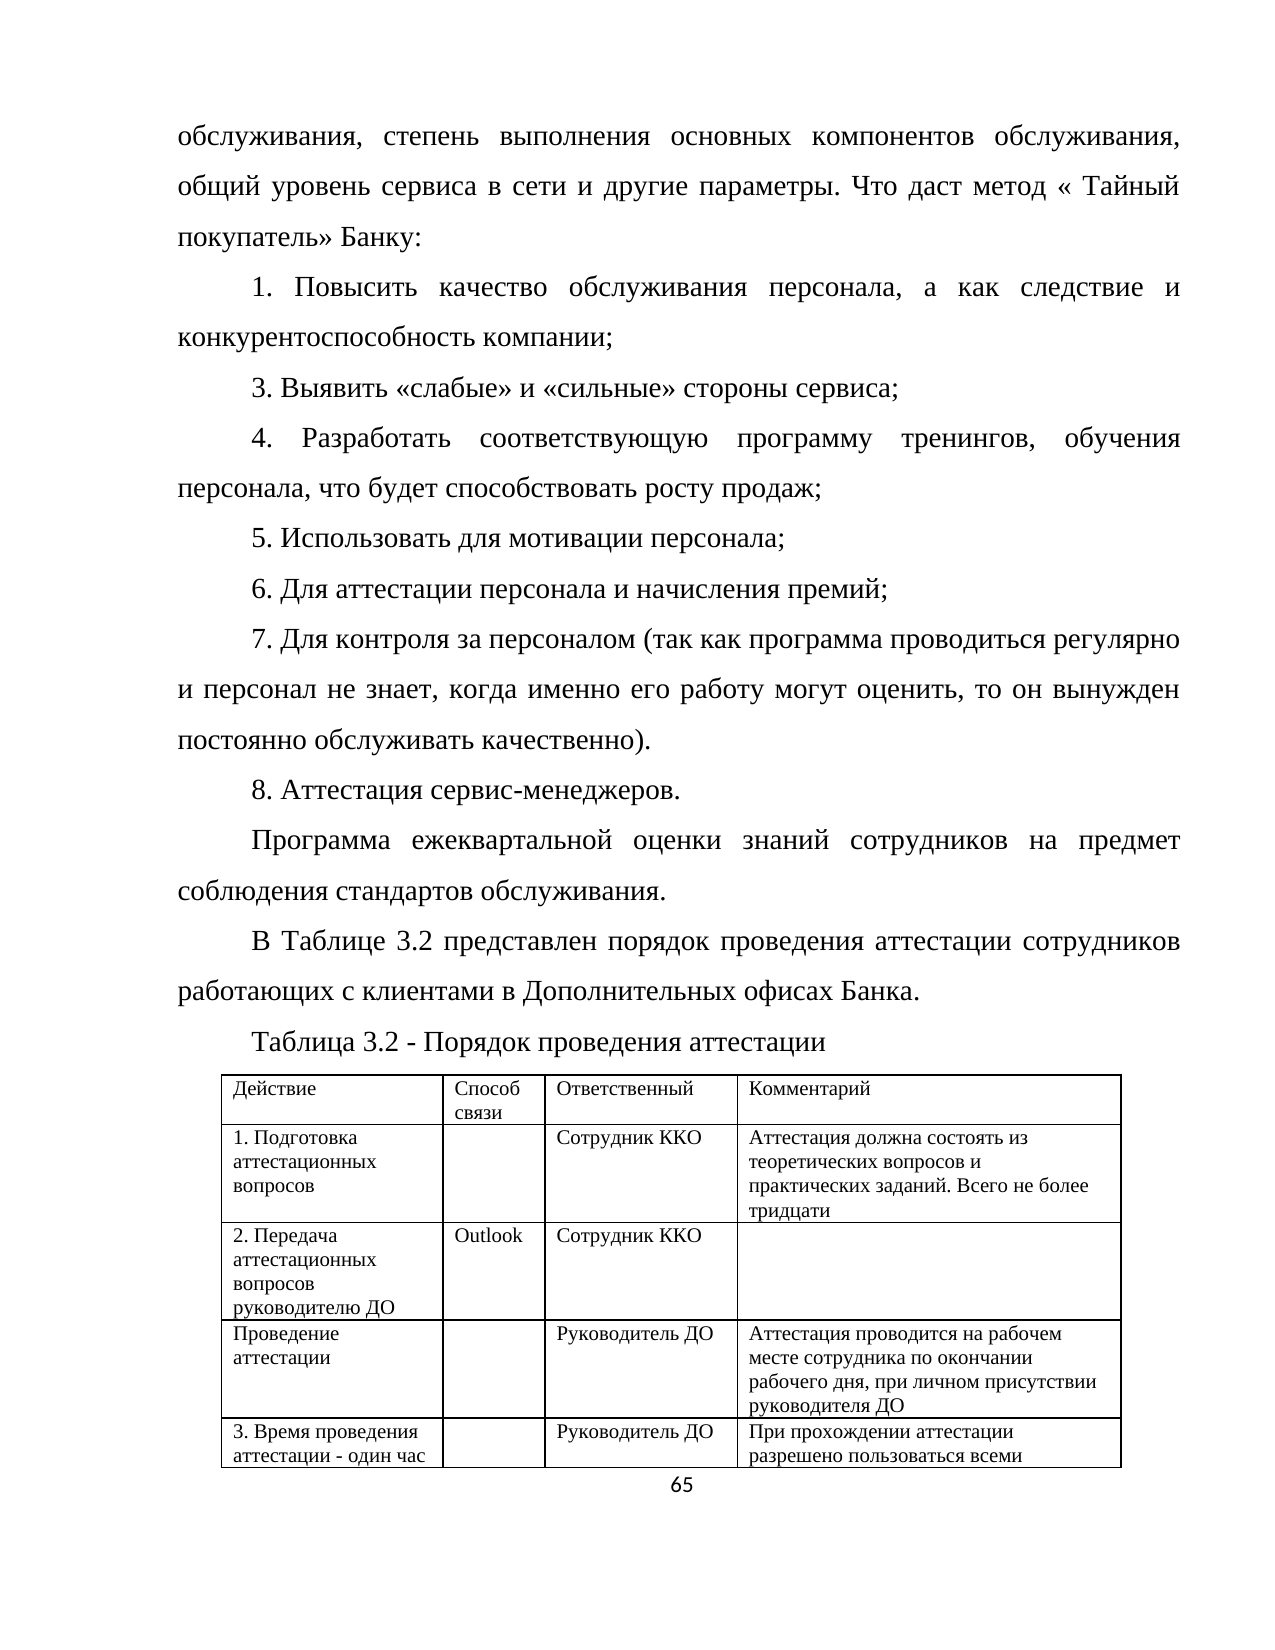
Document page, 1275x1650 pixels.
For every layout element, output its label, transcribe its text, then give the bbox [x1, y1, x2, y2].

text 8. Аттестация сервис-менеджеров. [177, 772, 1181, 806]
text Таблица 3.2 - Порядок проведения аттестации [177, 1024, 1181, 1057]
text 3. Выявить «слабые» и «сильные» стороны сервиса; [177, 370, 1181, 403]
text В Таблице 3.2 представлен порядок проведения аттестации сотрудников работающих с клиентами в Дополнительных офисах Банка. [177, 923, 1181, 1007]
table_cell 1. Подготовка аттестационных вопросов [222, 1125, 442, 1222]
table_cell Проведение аттестации [222, 1321, 442, 1417]
text 6. Для аттестации персонала и начисления премий; [177, 571, 1181, 604]
table_cell [738, 1223, 1120, 1319]
table_cell Руководитель ДО [546, 1419, 737, 1467]
table_cell Аттестация проводится на рабочем месте сотрудника по окончании рабочего дня, при личном присутствии руководителя ДО [738, 1321, 1120, 1417]
table_header Действие [222, 1076, 442, 1124]
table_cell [222, 1419, 442, 1467]
table_cell [444, 1321, 544, 1417]
text 7. Для контроля за персоналом (так как программа проводиться регулярно и персонал не знает, когда именно его работу могут оценить, то он вынужден постоянно обслуживать качественно). [177, 621, 1181, 755]
table_cell Outlook [444, 1223, 544, 1319]
table_header Способ связи [444, 1076, 544, 1124]
table_cell Руководитель ДО [546, 1321, 737, 1417]
table_cell Сотрудник ККО [546, 1125, 737, 1222]
table_cell 2. Передача аттестационных вопросов руководителю ДО [222, 1223, 442, 1319]
text 1. Повысить качество обслуживания персонала, а как следствие и конкурентоспособность компании; [177, 269, 1181, 353]
text 5. Использовать для мотивации персонала; [177, 521, 1181, 554]
table_cell Сотрудник ККО [546, 1223, 737, 1319]
table_header Ответственный [546, 1076, 737, 1124]
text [177, 118, 1181, 252]
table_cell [738, 1419, 1120, 1467]
table_cell [444, 1419, 544, 1467]
table_cell Аттестация должна состоять из теоретических вопросов и практических заданий. Всего не более тридцати [738, 1125, 1120, 1222]
table_header Комментарий [738, 1076, 1120, 1124]
text Программа ежеквартальной оценки знаний сотрудников на предмет соблюдения стандартов обслуживания. [177, 822, 1181, 906]
table_cell [444, 1125, 544, 1222]
text 4. Разработать соответствующую программу тренингов, обучения персонала, что будет способствовать росту продаж; [177, 420, 1181, 504]
